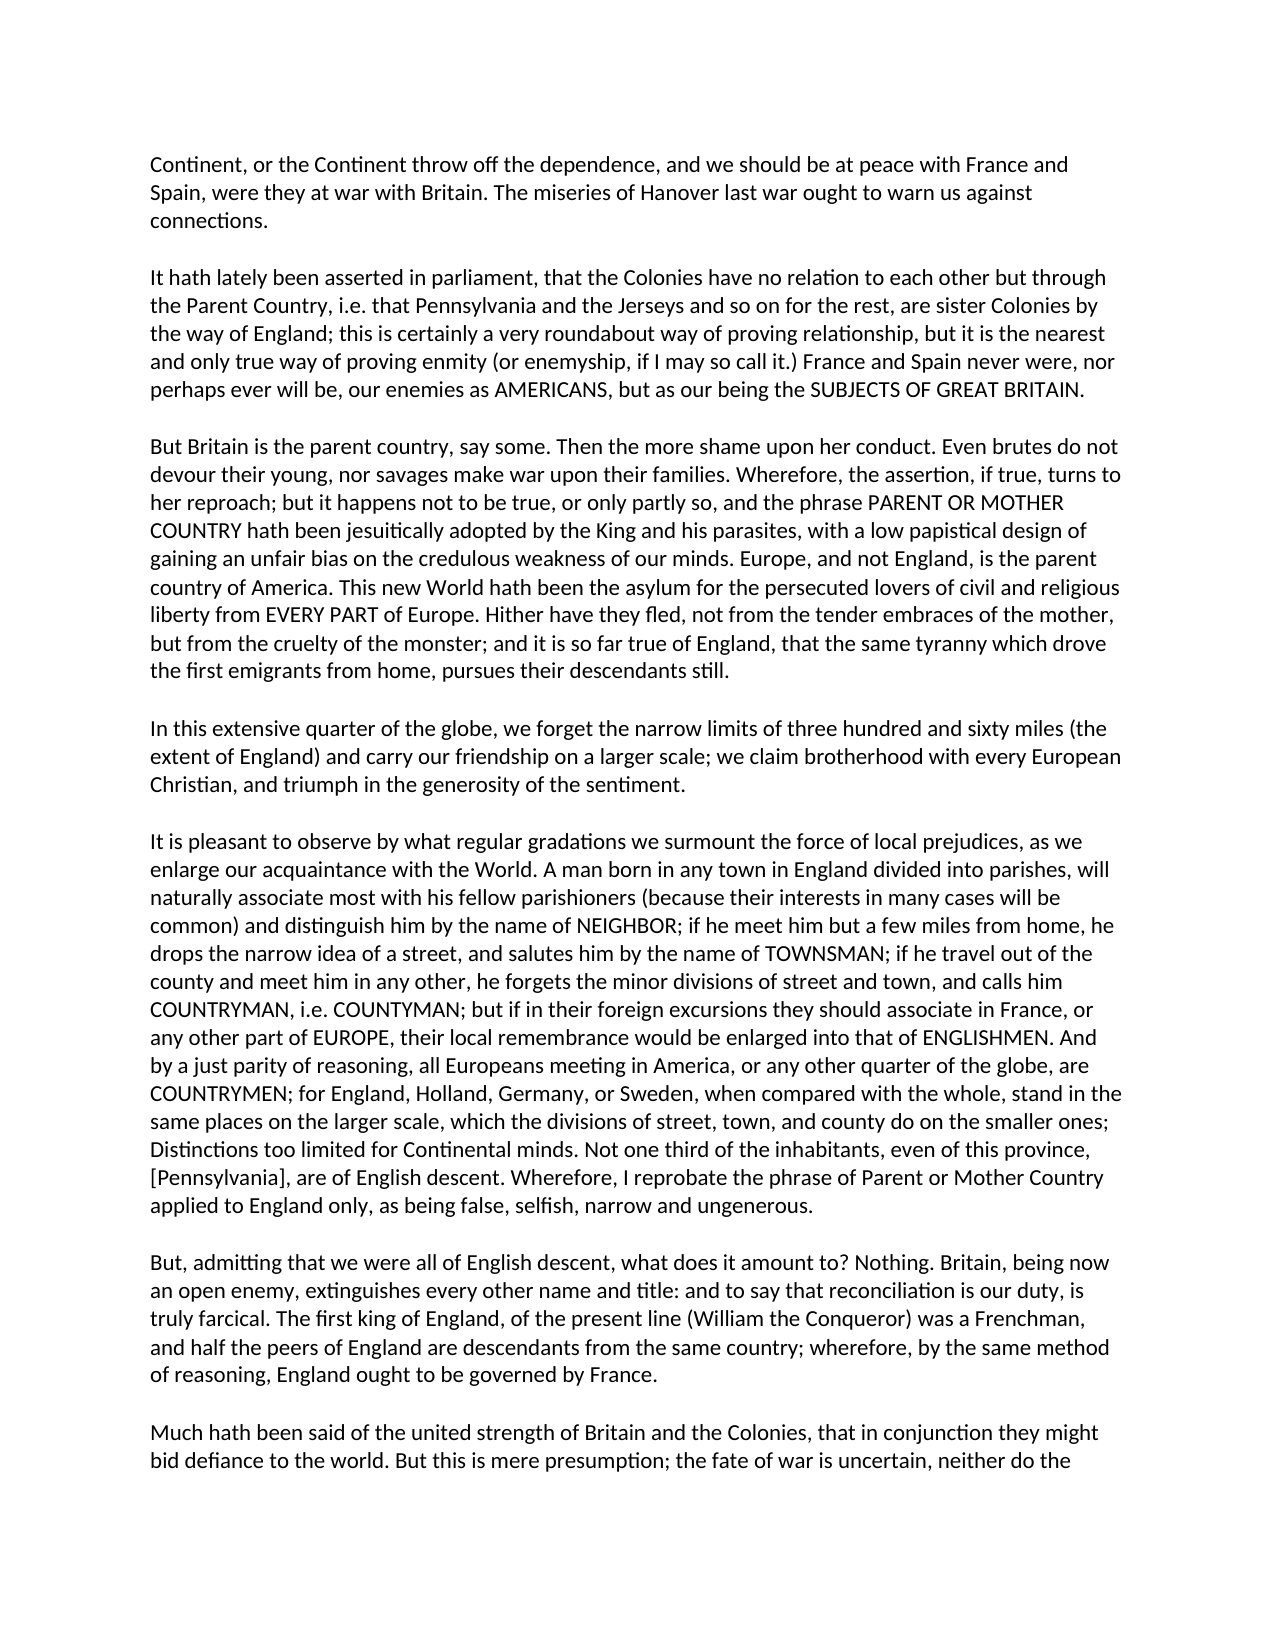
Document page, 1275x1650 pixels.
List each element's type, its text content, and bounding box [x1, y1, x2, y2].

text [150, 150, 1125, 234]
text It hath lately been asserted in parliament, that the Colonies have no relation to each other but through the Parent Country, i.e. that Pennsylvania and the Jerseys and so on for the rest, are sister Colonies by the way of England; this is certainly a very roundabout way of proving relationship, but it is the nearest and only true way of proving enmity (or enemyship, if I may so call it.) France and Spain never were, nor perhaps ever will be, our enemies as AMERICANS, but as our being the SUBJECTS OF GREAT BRITAIN. [150, 263, 1125, 403]
text It is pleasant to observe by what regular gradations we surmount the force of local prejudices, as we enlarge our acquaintance with the World. A man born in any town in England divided into parishes, will naturally associate most with his fellow parishioners (because their interests in many cases will be common) and distinguish him by the name of NEIGHBOR; if he meet him but a few miles from home, he drops the narrow idea of a street, and salutes him by the name of TOWNSMAN; if he travel out of the county and meet him in any other, he forgets the minor divisions of street and town, and calls him COUNTRYMAN, i.e. COUNTYMAN; but if in their foreign excursions they should associate in France, or any other part of EUROPE, their local remembrance would be enlarged into that of ENGLISHMEN. And by a just parity of reasoning, all Europeans meeting in America, or any other quarter of the globe, are COUNTRYMEN; for England, Holland, Germany, or Sweden, when compared with the whole, stand in the same places on the larger scale, which the divisions of street, town, and county do on the smaller ones; Distinctions too limited for Continental minds. Not one third of the inhabitants, even of this province, [Pennsylvania], are of English descent. Wherefore, I reprobate the phrase of Parent or Mother Country applied to England only, as being false, selfish, narrow and ungenerous. [150, 827, 1125, 1219]
text But, admitting that we were all of English descent, what does it amount to? Nothing. Britain, being now an open enemy, extinguishes every other name and title: and to say that reconciliation is our duty, is truly farcical. The first king of England, of the present line (William the Conqueror) was a Frenchman, and half the peers of England are descendants from the same country; wherefore, by the same method of reasoning, England ought to be governed by France. [150, 1248, 1125, 1389]
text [150, 1418, 1125, 1474]
text In this extensive quarter of the globe, we forget the narrow limits of three hundred and sixty miles (the extent of England) and carry our friendship on a larger scale; we claim brotherhood with every European Christian, and triumph in the generosity of the sentiment. [150, 714, 1125, 798]
text But Britain is the parent country, say some. Then the more shame upon her conduct. Even brutes do not devour their young, nor savages make war upon their families. Wherefore, the assertion, if true, turns to her reproach; but it happens not to be true, or only partly so, and the phrase PARENT OR MOTHER COUNTRY hath been jesuitically adopted by the King and his parasites, with a low papistical design of gaining an unfair bias on the credulous weakness of our minds. Europe, and not England, is the parent country of America. This new World hath been the asylum for the persecuted lovers of civil and religious liberty from EVERY PART of Europe. Hither have they fled, not from the tender embraces of the mother, but from the cruelty of the monster; and it is so far true of England, that the same tyranny which drove the first emigrants from home, pursues their descendants still. [150, 432, 1125, 685]
